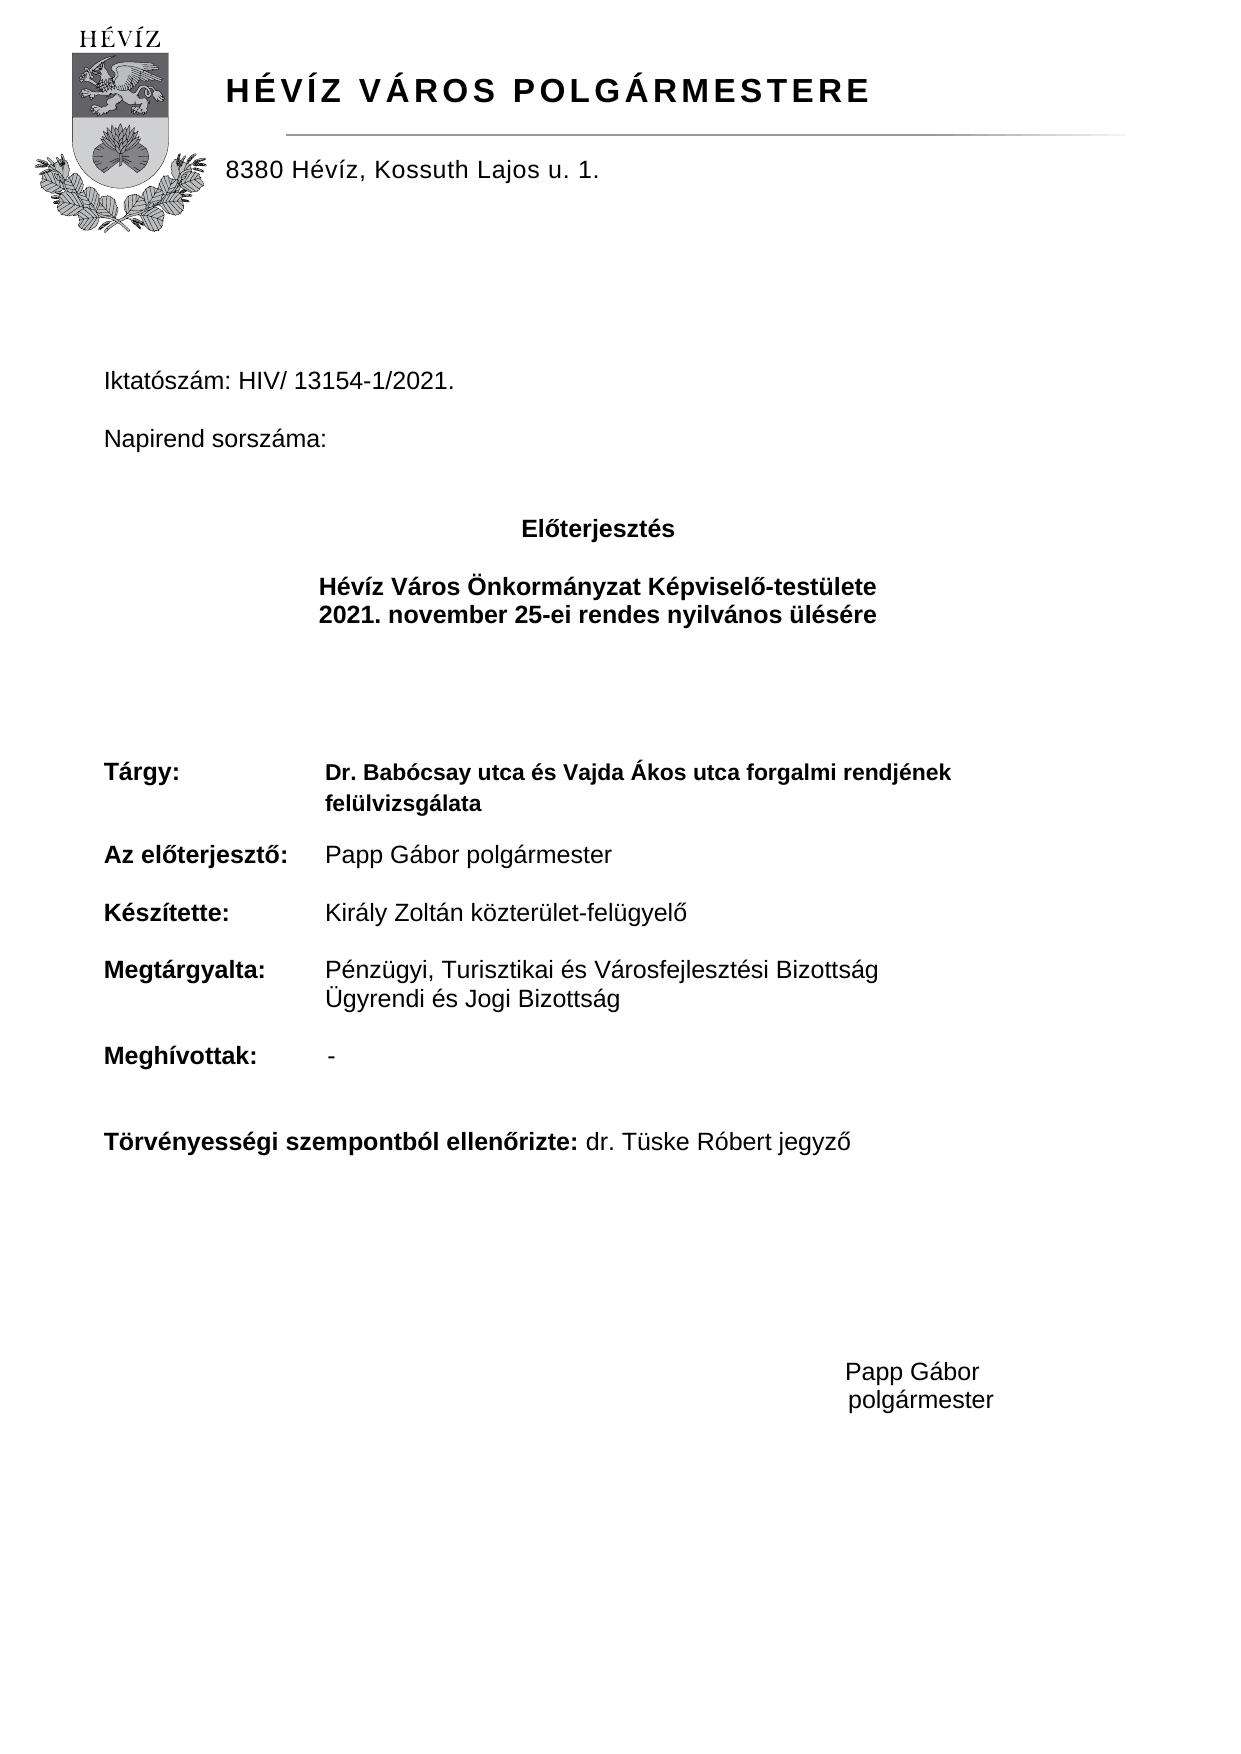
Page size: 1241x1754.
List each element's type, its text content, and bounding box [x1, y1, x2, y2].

text Készítette: Király Zoltán közterület-felügyelő [103, 898, 1093, 927]
text Tárgy: Dr. Babócsay utca és Vajda Ákos utca forgalmi rendjének felülvizsgálata [103, 757, 1093, 816]
text Napirend sorszáma: [103, 423, 1093, 452]
text Előterjesztés [103, 514, 1093, 543]
text Papp Gábor [103, 1357, 1093, 1385]
text Törvényességi szempontból ellenőrizte: dr. Tüske Róbert jegyző [103, 1127, 1093, 1156]
text Meghívottak: - [103, 1041, 1093, 1070]
text Megtárgyalta: Pénzügyi, Turisztikai és Városfejlesztési Bizottság [103, 955, 1093, 983]
text Az előterjesztő: polgármester [103, 841, 1093, 869]
text HÉVÍZ VÁROS POLGÁRMESTERE [169, 72, 1093, 110]
text 2021. november 25-ei rendes nyilvános ülésére [103, 600, 1093, 629]
text Ügyrendi és Jogi Bizottság [251, 983, 1093, 1012]
text polgármester [103, 1385, 1093, 1414]
text 8380 Hévíz, Kossuth Lajos u. 1. [190, 155, 1093, 184]
text Hévíz Város Önkormányzat Képviselő-testülete [103, 572, 1093, 600]
text Iktatószám: HIV/ 13154-1/2021. [103, 366, 1093, 395]
